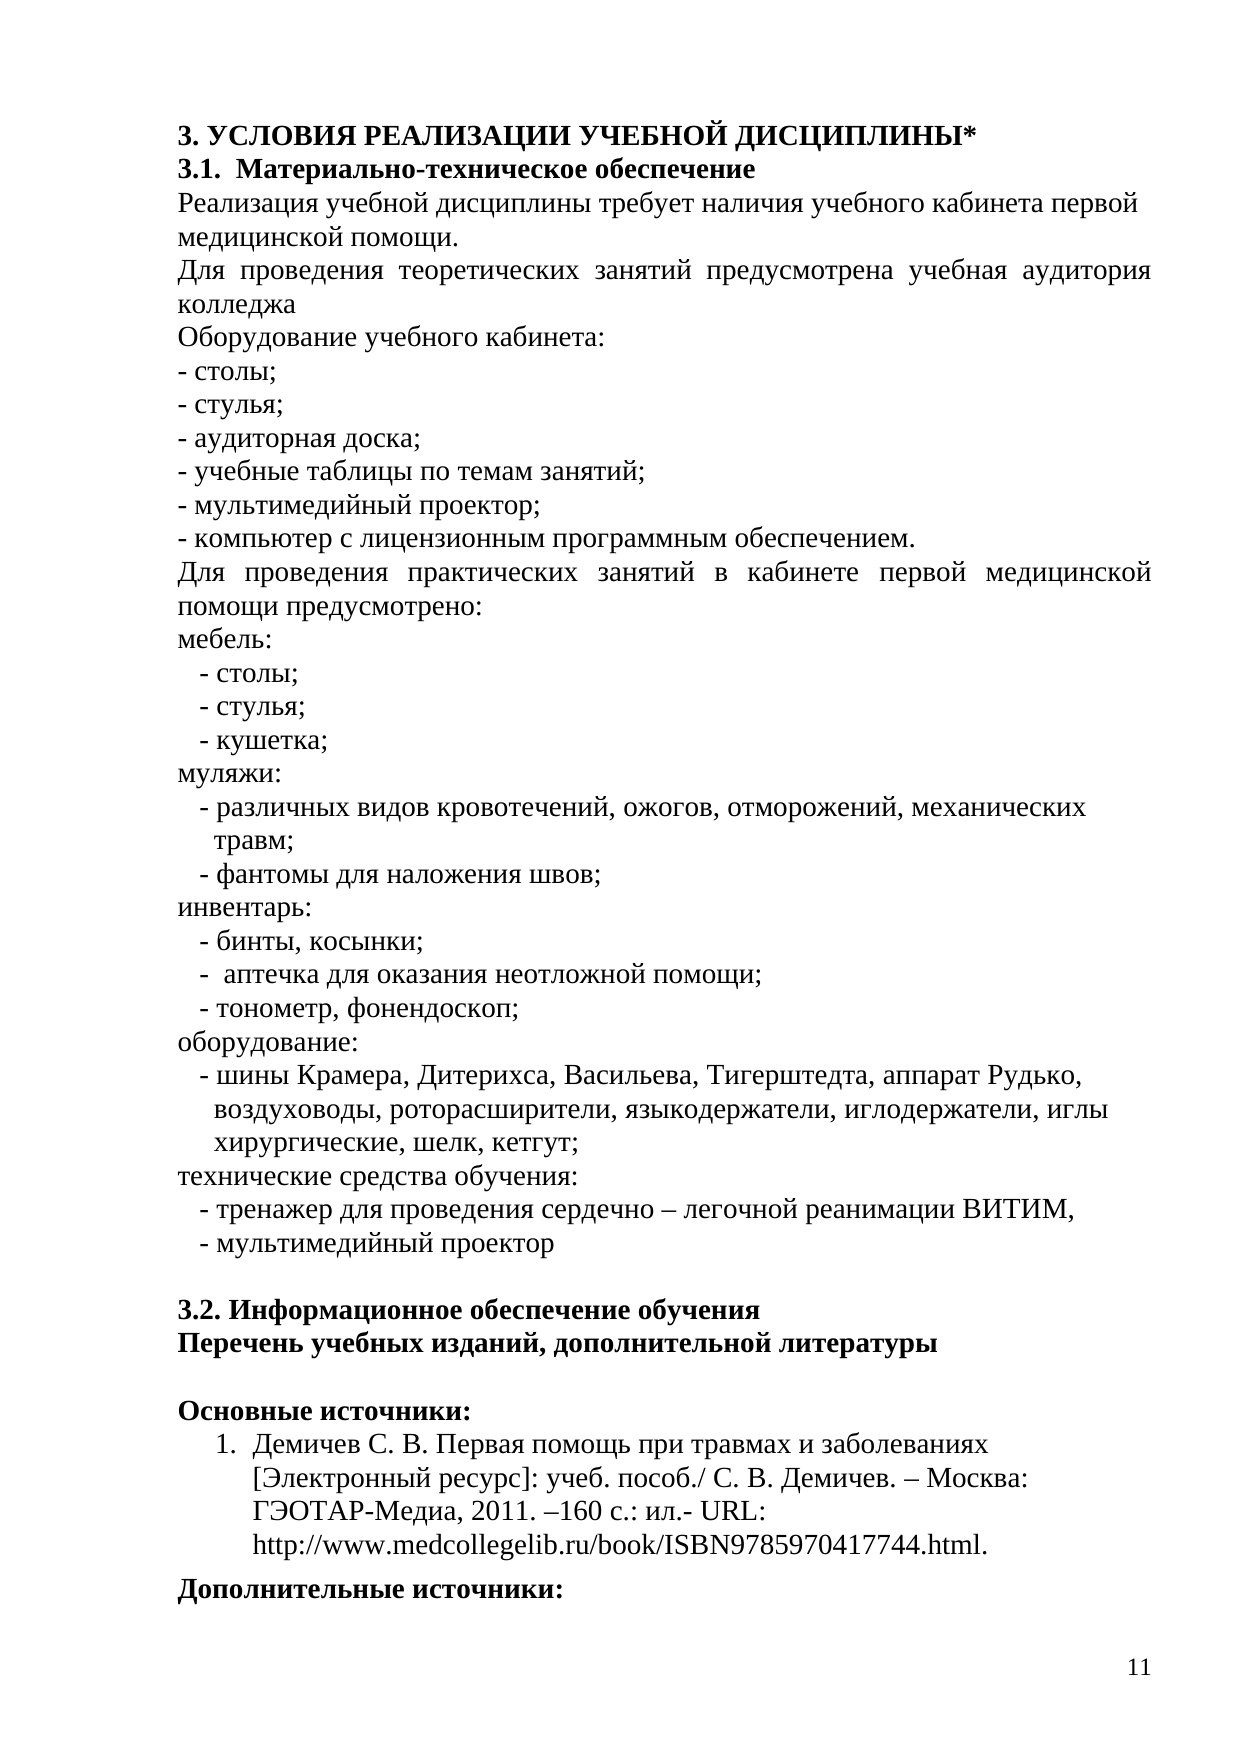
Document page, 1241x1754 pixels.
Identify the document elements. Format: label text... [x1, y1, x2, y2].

subtitle 3.2. Информационное обеспечение обучения [177, 1292, 1152, 1326]
text - столы; [177, 353, 1152, 386]
text - стулья; [177, 386, 1152, 420]
text - бинты, косынки; [177, 923, 1152, 957]
text - фантомы для наложения швов; [177, 856, 1152, 889]
text - аптечка для оказания неотложной помощи; [177, 957, 1152, 990]
text Реализация учебной дисциплины требует наличия учебного кабинета первой медицинской помощи. [177, 185, 1152, 252]
text хирургические, шелк, кетгут; [177, 1124, 1152, 1158]
text инвентарь: [177, 889, 1152, 923]
text оборудование: [177, 1024, 1152, 1057]
text Оборудование учебного кабинета: [177, 319, 1152, 353]
text - шины Крамера, Дитерихса, Васильева, Тигерштедта, аппарат Рудько, [177, 1057, 1152, 1091]
text мебель: [177, 621, 1152, 655]
text технические средства обучения: [177, 1158, 1152, 1191]
text Дополнительные источники: [177, 1571, 1152, 1605]
text - тренажер для проведения сердечно – легочной реанимации ВИТИМ, [177, 1191, 1152, 1225]
text 3.1. Материально-техническое обеспечение [177, 152, 1152, 185]
text Для проведения практических занятий в кабинете первой медицинской помощи предусмотрено: [177, 554, 1152, 621]
text травм; [177, 822, 1152, 856]
text воздуховоды, роторасширители, языкодержатели, иглодержатели, иглы [177, 1091, 1152, 1124]
subtitle 3. условия реализации УЧЕБНОЙ дисциплины* [177, 118, 1152, 152]
text - тонометр, фонендоскоп; [177, 990, 1152, 1024]
text - столы; [177, 655, 1152, 688]
text - различных видов кровотечений, ожогов, отморожений, механических [177, 789, 1152, 822]
text Основные источники: [177, 1393, 1152, 1426]
text - мультимедийный проектор [177, 1225, 1152, 1258]
text - стулья; [177, 688, 1152, 722]
text - компьютер с лицензионным программным обеспечением. [177, 521, 1152, 554]
text - мультимедийный проектор; [177, 487, 1152, 521]
list Демичев С. В. Первая помощь при травмах и заболеваниях [Электронный ресурс]: учеб. пособ./ С. В. Демичев. – Москва: ГЭОТАР-Медиа, 2011. –160 с.: ил.- URL: http://www.medcollegelib.ru/book/ISBN9785970417744.html. [215, 1426, 1152, 1560]
text Перечень учебных изданий, дополнительной литературы [177, 1326, 1152, 1359]
text - учебные таблицы по темам занятий; [177, 453, 1152, 487]
text - аудиторная доска; [177, 420, 1152, 453]
text - кушетка; [177, 722, 1152, 755]
text муляжи: [177, 755, 1152, 789]
text Для проведения теоретических занятий предусмотрена учебная аудитория колледжа [177, 252, 1152, 319]
